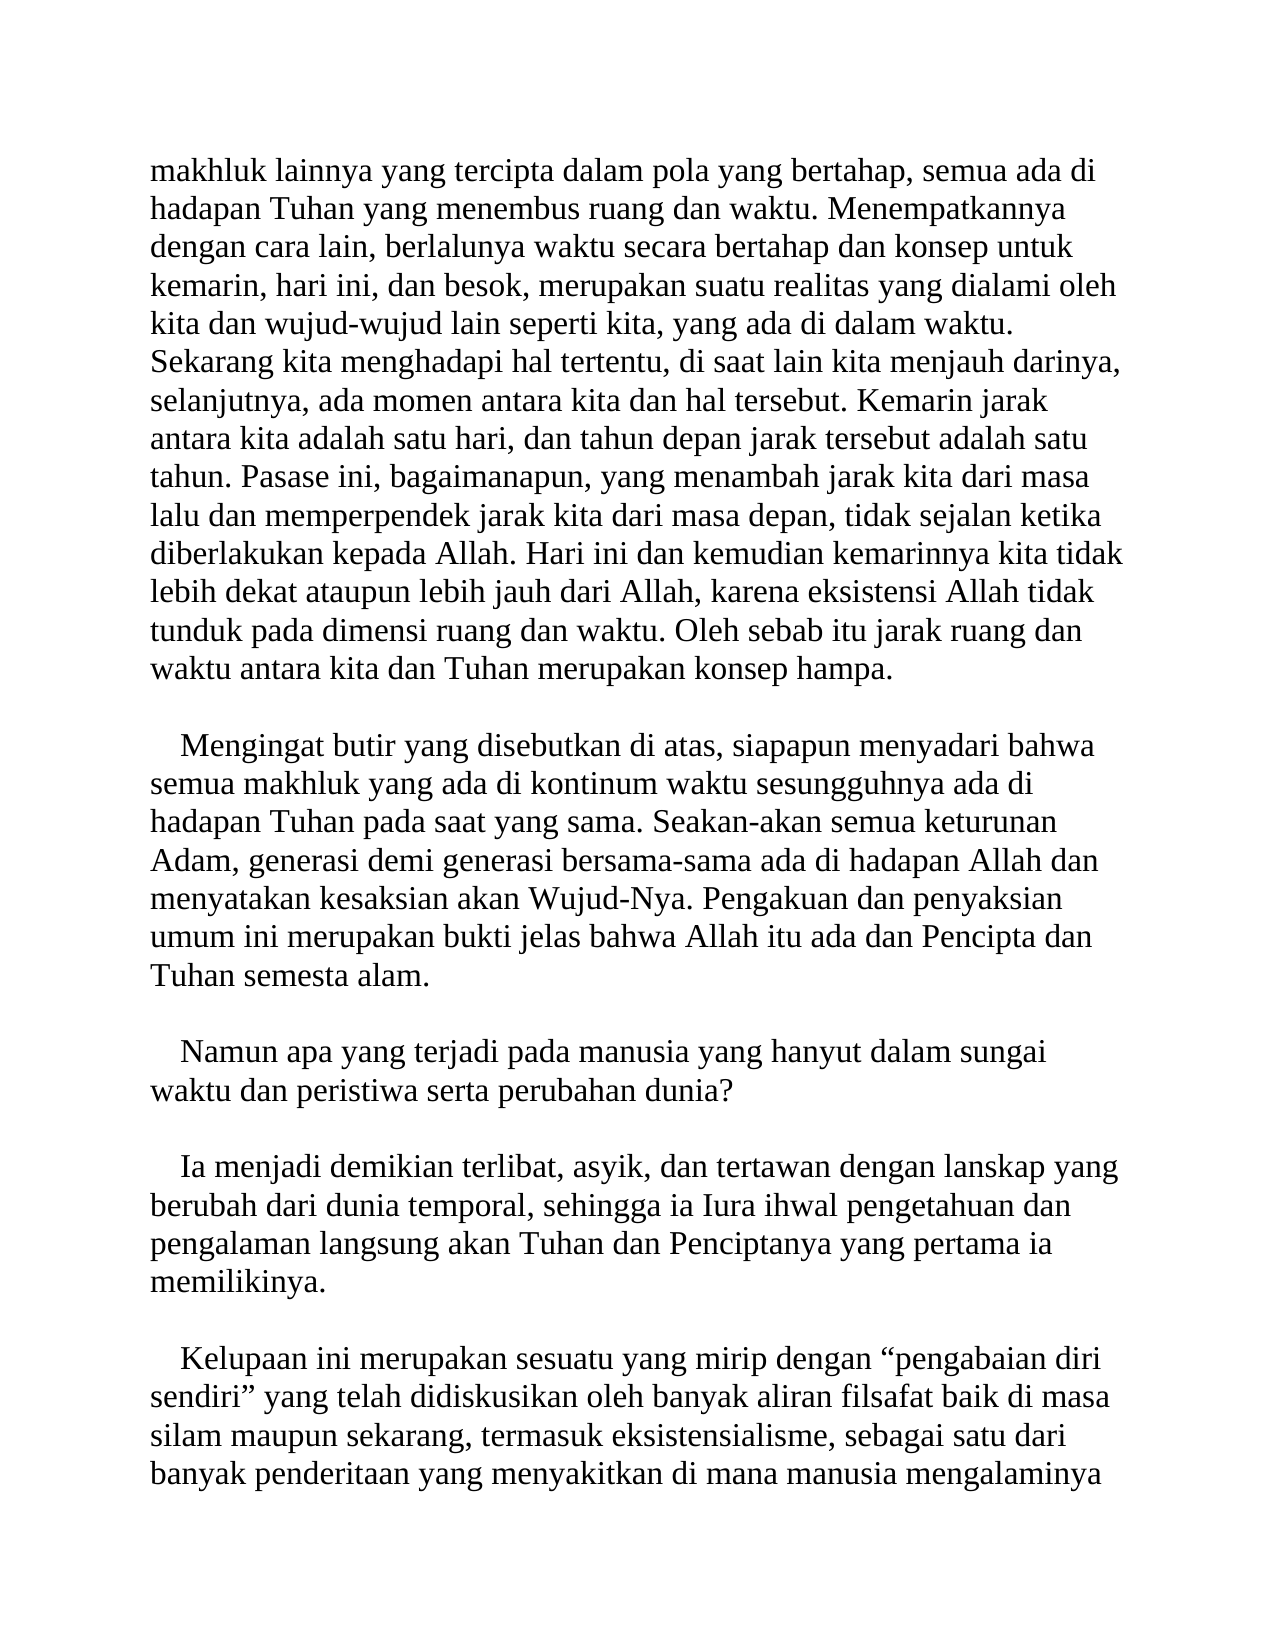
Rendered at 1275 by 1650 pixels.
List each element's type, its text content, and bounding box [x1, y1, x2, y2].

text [150, 1338, 1125, 1492]
text Mengingat butir yang disebutkan di atas, siapapun menyadari bahwa semua makhluk yang ada di kontinum waktu sesungguhnya ada di hadapan Tuhan pada saat yang sama. Seakan-akan semua keturunan Adam, generasi demi generasi bersama-sama ada di hadapan Allah dan menyatakan kesaksian akan Wujud-Nya. Pengakuan dan penyaksian umum ini merupakan bukti jelas bahwa Allah itu ada dan Pencipta dan Tuhan semesta alam. [150, 725, 1125, 993]
text Ia menjadi demikian terlibat, asyik, dan tertawan dengan lanskap yang berubah dari dunia temporal, sehingga ia Iura ihwal pengetahuan dan pengalaman langsung akan Tuhan dan Penciptanya yang pertama ia memilikinya. [150, 1147, 1125, 1300]
text Namun apa yang terjadi pada manusia yang hanyut dalam sungai waktu dan peristiwa serta perubahan dunia? [150, 1032, 1125, 1108]
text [150, 150, 1125, 687]
